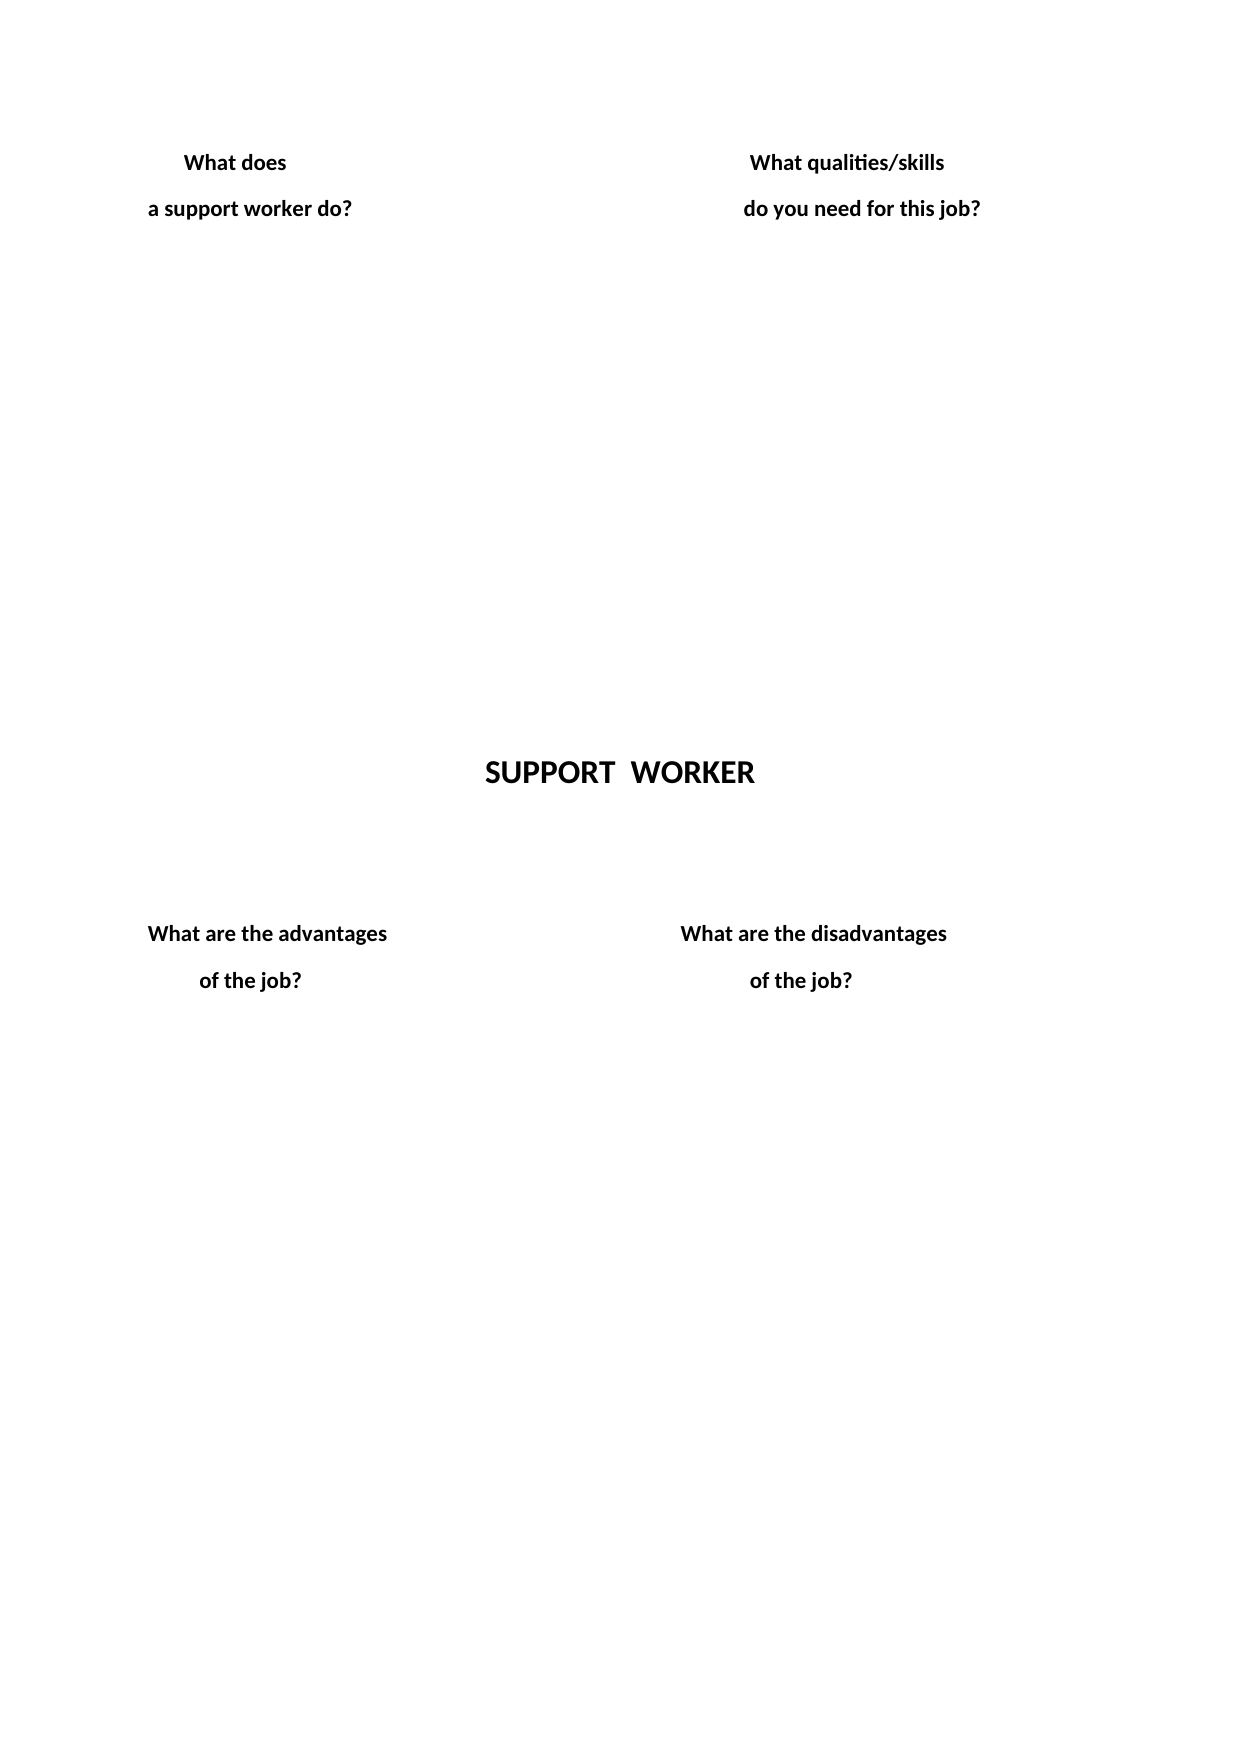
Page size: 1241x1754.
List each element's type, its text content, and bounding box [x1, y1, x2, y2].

text of the job? of the job? [148, 966, 1093, 994]
text What are the advantages What are the disadvantages [148, 919, 1093, 947]
text What does What qualities/skills [148, 148, 1093, 176]
text a support worker do? do you need for this job? [148, 194, 1093, 222]
text SUPPORT WORKER [148, 751, 1093, 792]
